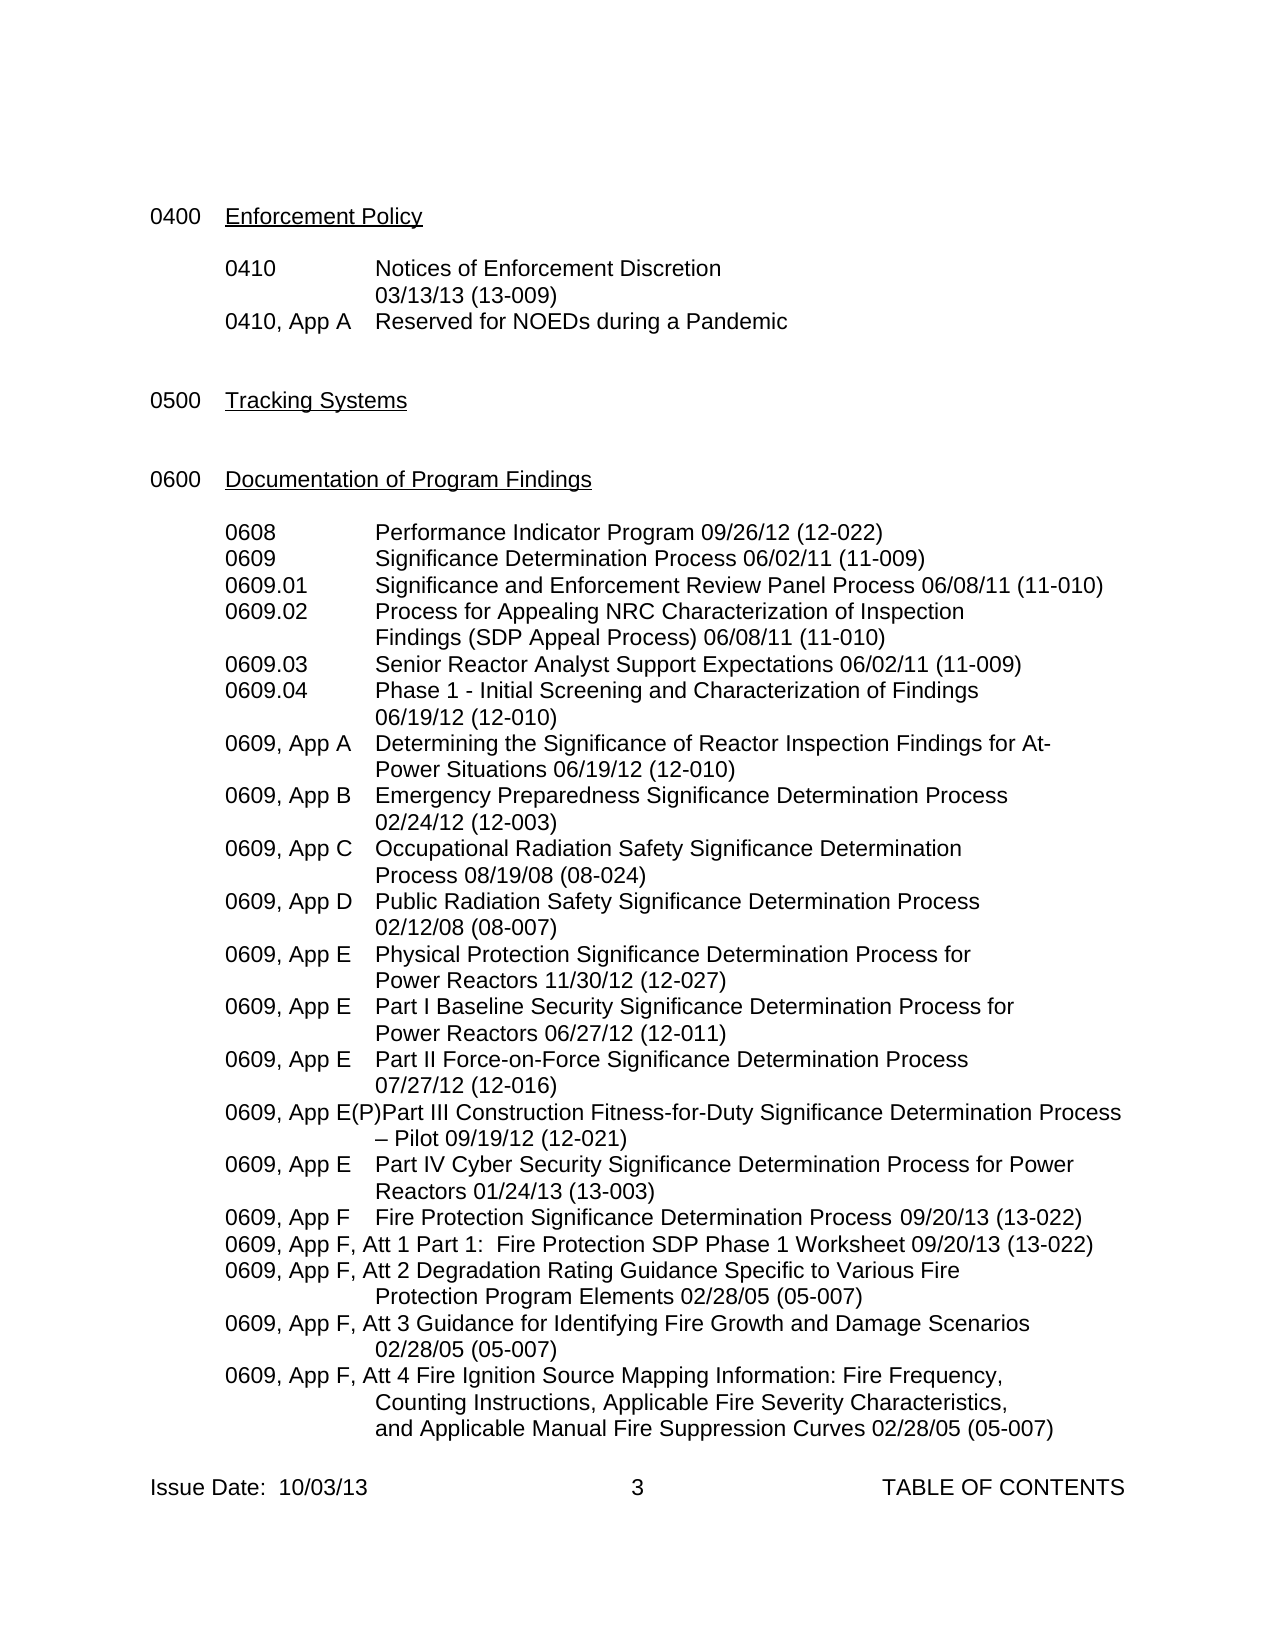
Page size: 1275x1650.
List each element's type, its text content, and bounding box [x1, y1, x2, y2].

text 0609.02 Process for Appealing NRC Characterization of Inspection [150, 598, 1125, 624]
text 0609, App D Public Radiation Safety Significance Determination Process [150, 888, 1125, 914]
text 0400 Enforcement Policy [150, 203, 1125, 229]
text 0500 Tracking Systems [150, 387, 1125, 413]
text Power Reactors 11/30/12 (12-027) [150, 967, 1125, 993]
text 0608 Performance Indicator Program 09/26/12 (12-022) [225, 519, 1125, 545]
text 07/27/12 (12-016) [150, 1072, 1125, 1099]
text 0609, App F, Att 3 Guidance for Identifying Fire Growth and Damage Scenarios [150, 1309, 1125, 1336]
text 02/12/08 (08-007) [150, 914, 1125, 941]
text 0609.04 Phase 1 - Initial Screening and Characterization of Findings [150, 677, 1125, 703]
text 0609, App F, Att 1 Part 1: Fire Protection SDP Phase 1 Worksheet 09/20/13 (13-022) [150, 1231, 1125, 1257]
text 0609, App F, Att 4 Fire Ignition Source Mapping Information: Fire Frequency, [150, 1362, 1125, 1389]
text 0609, App F Fire Protection Significance Determination Process 09/20/13 (13-022) [150, 1204, 1125, 1231]
text 0609, App B Emergency Preparedness Significance Determination Process [150, 782, 1125, 809]
text 0609.03 Senior Reactor Analyst Support Expectations 06/02/11 (11-009) [150, 651, 1125, 677]
text Power Reactors 06/27/12 (12-011) [150, 1020, 1125, 1046]
text 02/24/12 (12-003) [150, 809, 1125, 835]
text 02/28/05 (05-007) [150, 1336, 1125, 1362]
text 0609, App A Determining the Significance of Reactor Inspection Findings for At- [150, 730, 1125, 756]
text Protection Program Elements 02/28/05 (05-007) [150, 1283, 1125, 1309]
text Process 08/19/08 (08-024) [225, 862, 1125, 888]
text Counting Instructions, Applicable Fire Severity Characteristics, [150, 1389, 1125, 1415]
text 0600 Documentation of Program Findings [150, 466, 1125, 493]
text Findings (SDP Appeal Process) 06/08/11 (11-010) [150, 624, 1125, 651]
text 0609.01 Significance and Enforcement Review Panel Process 06/08/11 (11-010) [150, 572, 1125, 598]
text 0609, App F, Att 2 Degradation Rating Guidance Specific to Various Fire [150, 1257, 1125, 1283]
text 0609 Significance Determination Process 06/02/11 (11-009) [150, 545, 1125, 572]
text 0609, App E Part II Force-on-Force Significance Determination Process [150, 1046, 1125, 1072]
text 0609, App E(P)Part III Construction Fitness-for-Duty Significance Determination Process – Pilot 09/19/12 (12-021) [150, 1099, 1125, 1151]
text 03/13/13 (13-009) [225, 282, 1125, 308]
text 0410, App A Reserved for NOEDs during a Pandemic [225, 308, 1125, 334]
text 0609, App E Part IV Cyber Security Significance Determination Process for Power Reactors 01/24/13 (13-003) [150, 1151, 1125, 1204]
text 0410 Notices of Enforcement Discretion [225, 255, 1125, 282]
text Power Situations 06/19/12 (12-010) [150, 756, 1125, 782]
text and Applicable Manual Fire Suppression Curves 02/28/05 (05-007) [375, 1415, 1125, 1441]
text 06/19/12 (12-010) [150, 703, 1125, 730]
text 0609, App E Physical Protection Significance Determination Process for [150, 941, 1125, 967]
text 0609, App C Occupational Radiation Safety Significance Determination [150, 835, 1125, 862]
text 0609, App E Part I Baseline Security Significance Determination Process for [150, 993, 1125, 1020]
